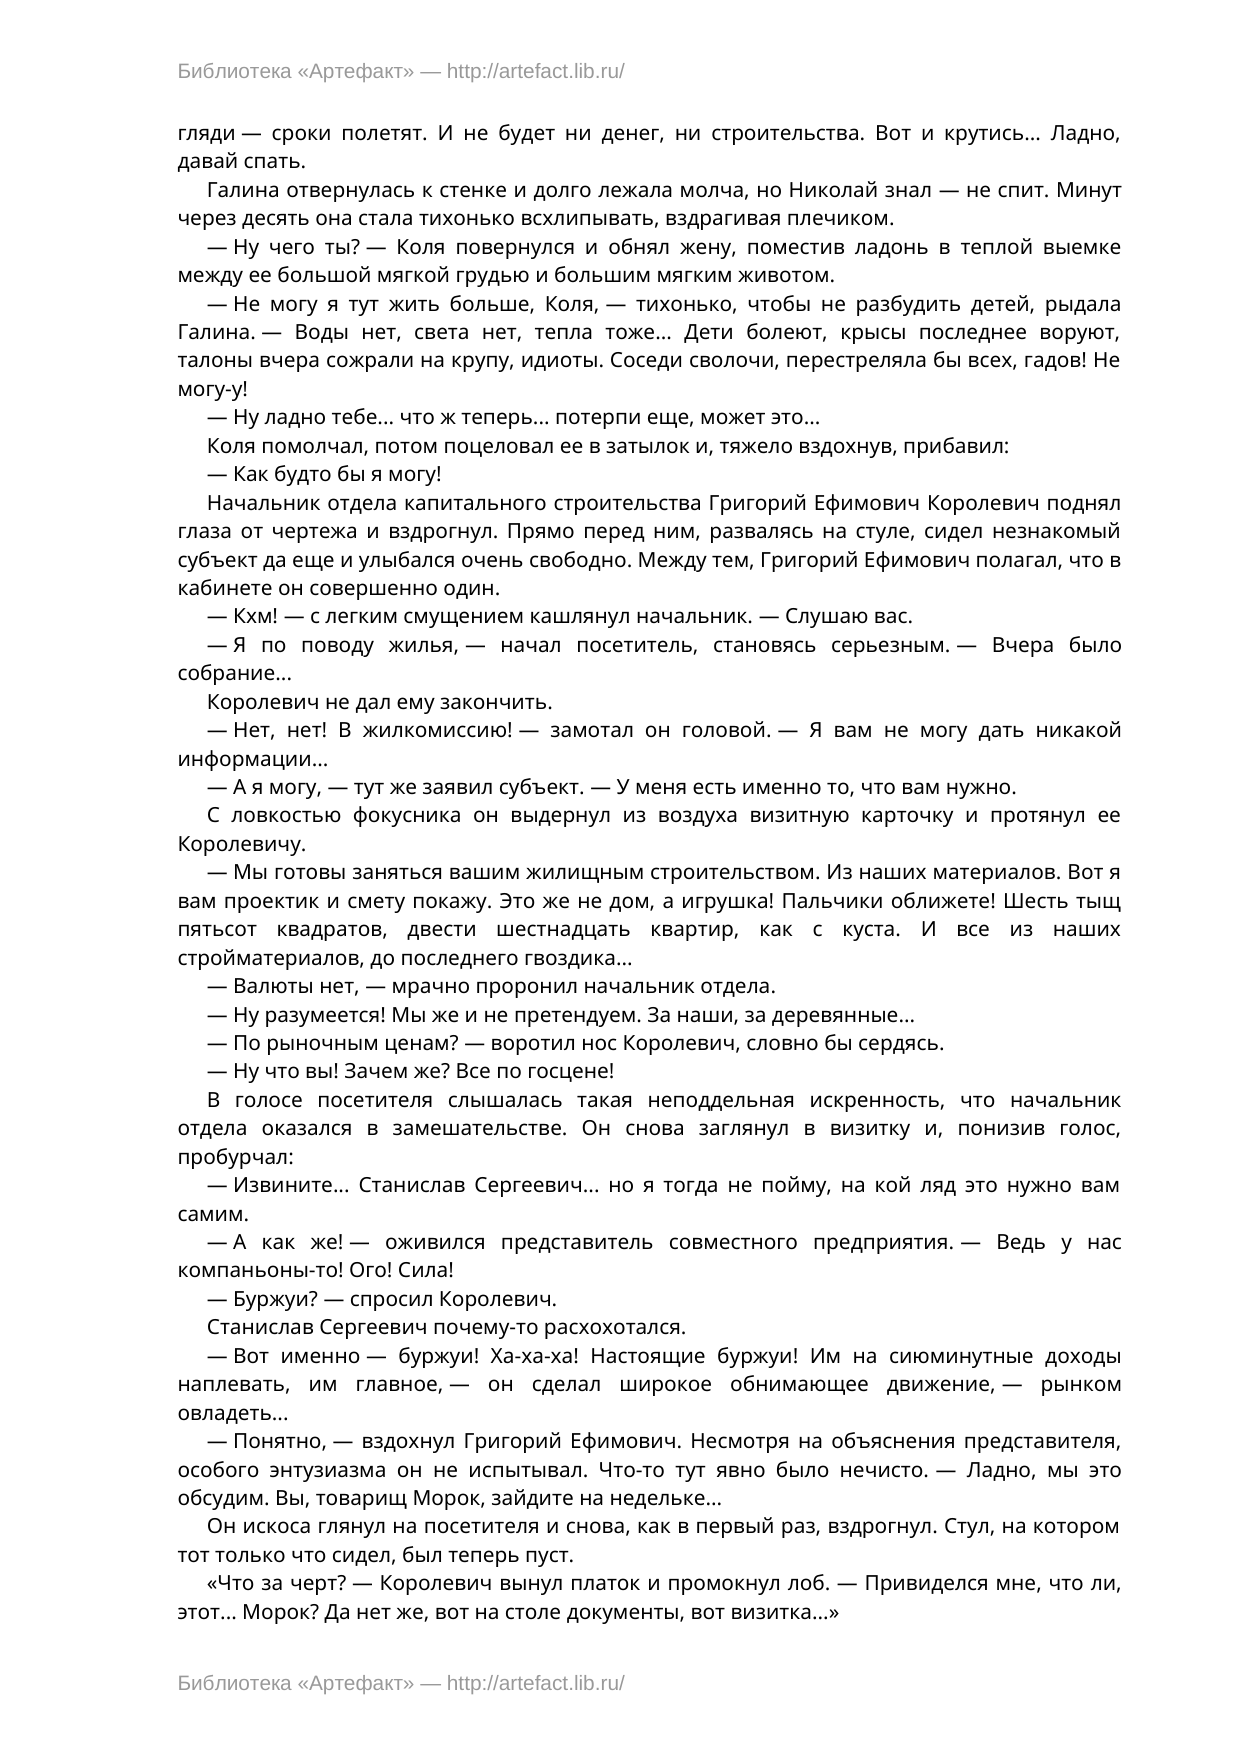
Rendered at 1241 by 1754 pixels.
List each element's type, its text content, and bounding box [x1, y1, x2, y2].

text Он искоса глянул на посетителя и снова, как в первый раз, вздрогнул. Стул, на котором тот только что сидел, был теперь пуст. [177, 1512, 1122, 1568]
text — Извините... Станислав Сергеевич... но я тогда не пойму, на кой ляд это нужно вам самим. [177, 1170, 1122, 1227]
text — А я могу, — тут же заявил субъект. — У меня есть именно то, что вам нужно. [177, 772, 1122, 801]
text — Буржуи? — спросил Королевич. [177, 1284, 1122, 1312]
text — Ну разумеется! Мы же и не претендуем. За наши, за деревянные... [177, 1000, 1122, 1028]
text — Валюты нет, — мрачно проронил начальник отдела. [177, 971, 1122, 1000]
text Королевич не дал ему закончить. [177, 687, 1122, 715]
text — Кхм! — с легким смущением кашлянул начальник. — Слушаю вас. [177, 602, 1122, 630]
text — А как же! — оживился представитель совместного предприятия. — Ведь у нас компаньоны-то! Ого! Сила! [177, 1227, 1122, 1284]
text — Ну чего ты? — Коля повернулся и обнял жену, поместив ладонь в теплой выемке между ее большой мягкой грудью и большим мягким животом. [177, 232, 1122, 289]
text Коля помолчал, потом поцеловал ее в затылок и, тяжело вздохнув, прибавил: [177, 431, 1122, 459]
text С ловкостью фокусника он выдернул из воздуха визитную карточку и протянул ее Королевичу. [177, 801, 1122, 857]
text В голосе посетителя слышалась такая неподдельная искренность, что начальник отдела оказался в замешательстве. Он снова заглянул в визитку и, понизив голос, пробурчал: [177, 1085, 1122, 1170]
text — По рыночным ценам? — воротил нос Королевич, словно бы сердясь. [177, 1028, 1122, 1057]
text Начальник отдела капитального строительства Григорий Ефимович Королевич поднял глаза от чертежа и вздрогнул. Прямо перед ним, развалясь на стуле, сидел незнакомый субъект да еще и улыбался очень свободно. Между тем, Григорий Ефимович полагал, что в кабинете он совершенно один. [177, 488, 1122, 602]
text — Как будто бы я могу! [177, 459, 1122, 488]
text — Мы готовы заняться вашим жилищным строительством. Из наших материалов. Вот я вам проектик и смету покажу. Это же не дом, а игрушка! Пальчики оближете! Шесть тыщ пятьсот квадратов, двести шестнадцать квартир, как с куста. И все из наших стройматериалов, до последнего гвоздика... [177, 857, 1122, 971]
text «Что за черт? — Королевич вынул платок и промокнул лоб. — Привиделся мне, что ли, этот... Морок? Да нет же, вот на столе документы, вот визитка...» [177, 1568, 1122, 1625]
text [177, 118, 1122, 175]
text Станислав Сергеевич почему-то расхохотался. [177, 1312, 1122, 1341]
text — Не могу я тут жить больше, Коля, — тихонько, чтобы не разбудить детей, рыдала Галина. — Воды нет, света нет, тепла тоже... Дети болеют, крысы последнее воруют, талоны вчера сожрали на крупу, идиоты. Соседи сволочи, перестреляла бы всех, гадов! Не могу-у! [177, 289, 1122, 402]
text — Я по поводу жилья, — начал посетитель, становясь серьезным. — Вчера было собрание... [177, 630, 1122, 687]
text — Ну что вы! Зачем же? Все по госцене! [177, 1057, 1122, 1085]
text Галина отвернулась к стенке и долго лежала молча, но Николай знал — не спит. Минут через десять она стала тихонько всхлипывать, вздрагивая плечиком. [177, 175, 1122, 232]
text — Ну ладно тебе... что ж теперь... потерпи еще, может это... [177, 402, 1122, 431]
text — Понятно, — вздохнул Григорий Ефимович. Несмотря на объяснения представителя, особого энтузиазма он не испытывал. Что-то тут явно было нечисто. — Ладно, мы это обсудим. Вы, товарищ Морок, зайдите на недельке... [177, 1426, 1122, 1512]
text — Вот именно — буржуи! Ха-ха-ха! Настоящие буржуи! Им на сиюминутные доходы наплевать, им главное, — он сделал широкое обнимающее движение, — рынком овладеть... [177, 1341, 1122, 1426]
text — Нет, нет! В жилкомиссию! — замотал он головой. — Я вам не могу дать никакой информации... [177, 715, 1122, 772]
